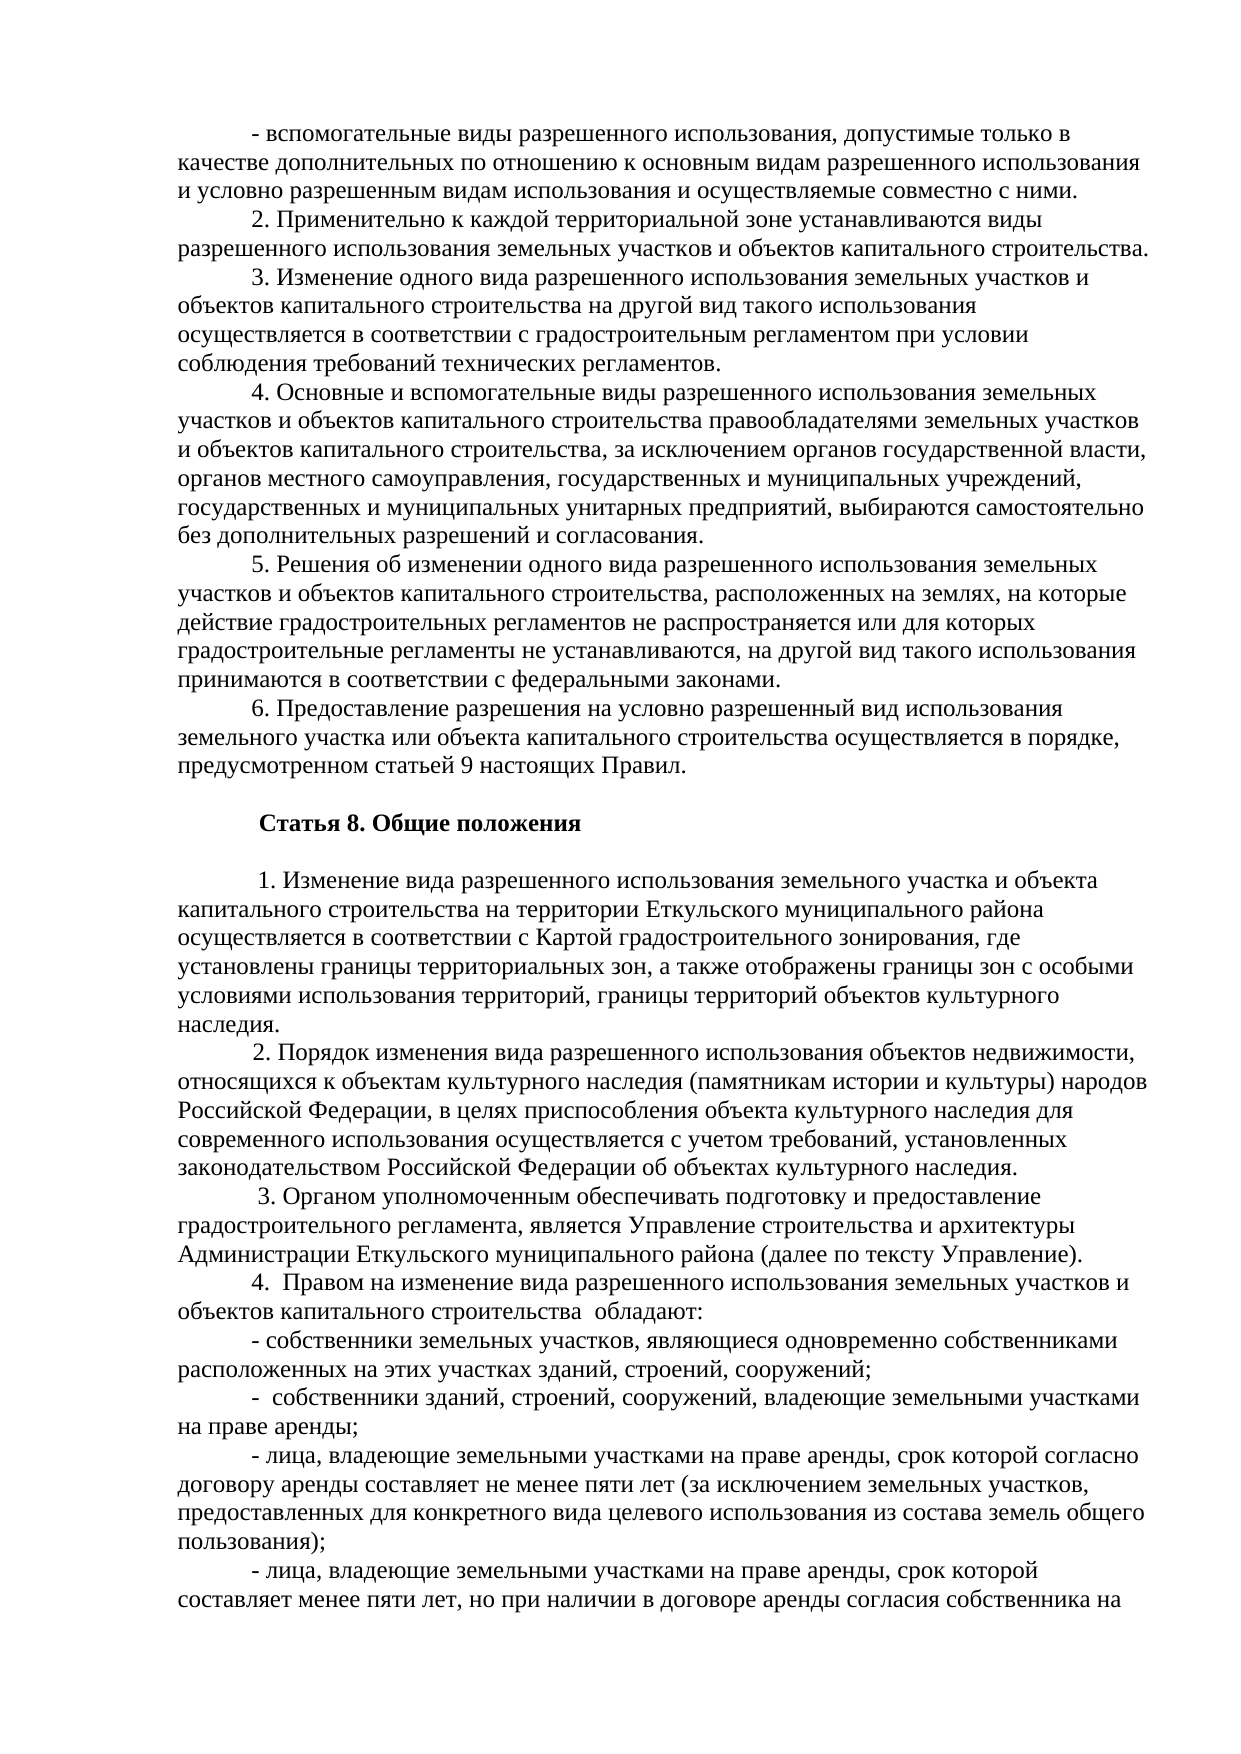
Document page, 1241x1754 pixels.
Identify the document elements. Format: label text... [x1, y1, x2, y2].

text - собственники зданий, строений, сооружений, владеющие земельными участками на праве аренды; [177, 1382, 1152, 1440]
text 4. Основные и вспомогательные виды разрешенного использования земельных участков и объектов капитального строительства правообладателями земельных участков и объектов капитального строительства, за исключением органов государственной власти, органов местного самоуправления, государственных и муниципальных учреждений, государственных и муниципальных унитарных предприятий, выбираются самостоятельно без дополнительных разрешений и согласования. [177, 377, 1152, 549]
text 3. Органом уполномоченным обеспечивать подготовку и предоставление градостроительного регламента, является Управление строительства и архитектуры Администрации Еткульского муниципального района (далее по тексту Управление). [177, 1181, 1152, 1267]
text 4. Правом на изменение вида разрешенного использования земельных участков и объектов капитального строительства обладают: [177, 1267, 1152, 1325]
text - собственники земельных участков, являющиеся одновременно собственниками расположенных на этих участках зданий, строений, сооружений; [177, 1325, 1152, 1382]
text 6. Предоставление разрешения на условно разрешенный вид использования земельного участка или объекта капитального строительства осуществляется в порядке, предусмотренном статьей 9 настоящих Правил. [177, 693, 1152, 779]
text 2. Применительно к каждой территориальной зоне устанавливаются виды разрешенного использования земельных участков и объектов капитального строительства. [177, 204, 1152, 262]
text 2. Порядок изменения вида разрешенного использования объектов недвижимости, относящихся к объектам культурного наследия (памятникам истории и культуры) народов Российской Федерации, в целях приспособления объекта культурного наследия для современного использования осуществляется с учетом требований, установленных законодательством Российской Федерации об объектах культурного наследия. [177, 1037, 1152, 1181]
text 1. Изменение вида разрешенного использования земельного участка и объекта капитального строительства на территории Еткульского муниципального района осуществляется в соответствии с Картой градостроительного зонирования, где установлены границы территориальных зон, а также отображены границы зон с особыми условиями использования территорий, границы территорий объектов культурного наследия. [177, 865, 1152, 1037]
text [177, 1555, 1152, 1612]
text - лица, владеющие земельными участками на праве аренды, срок которой согласно договору аренды составляет не менее пяти лет (за исключением земельных участков, предоставленных для конкретного вида целевого использования из состава земель общего пользования); [177, 1440, 1152, 1555]
text 3. Изменение одного вида разрешенного использования земельных участков и объектов капитального строительства на другой вид такого использования осуществляется в соответствии с градостроительным регламентом при условии соблюдения требований технических регламентов. [177, 262, 1152, 377]
text - вспомогательные виды разрешенного использования, допустимые только в качестве дополнительных по отношению к основным видам разрешенного использования и условно разрешенным видам использования и осуществляемые совместно с ними. [177, 118, 1152, 204]
text 5. Решения об изменении одного вида разрешенного использования земельных участков и объектов капитального строительства, расположенных на землях, на которые действие градостроительных регламентов не распространяется или для которых градостроительные регламенты не устанавливаются, на другой вид такого использования принимаются в соответствии с федеральными законами. [177, 549, 1152, 693]
text Статья 8. Общие положения [177, 808, 1152, 837]
